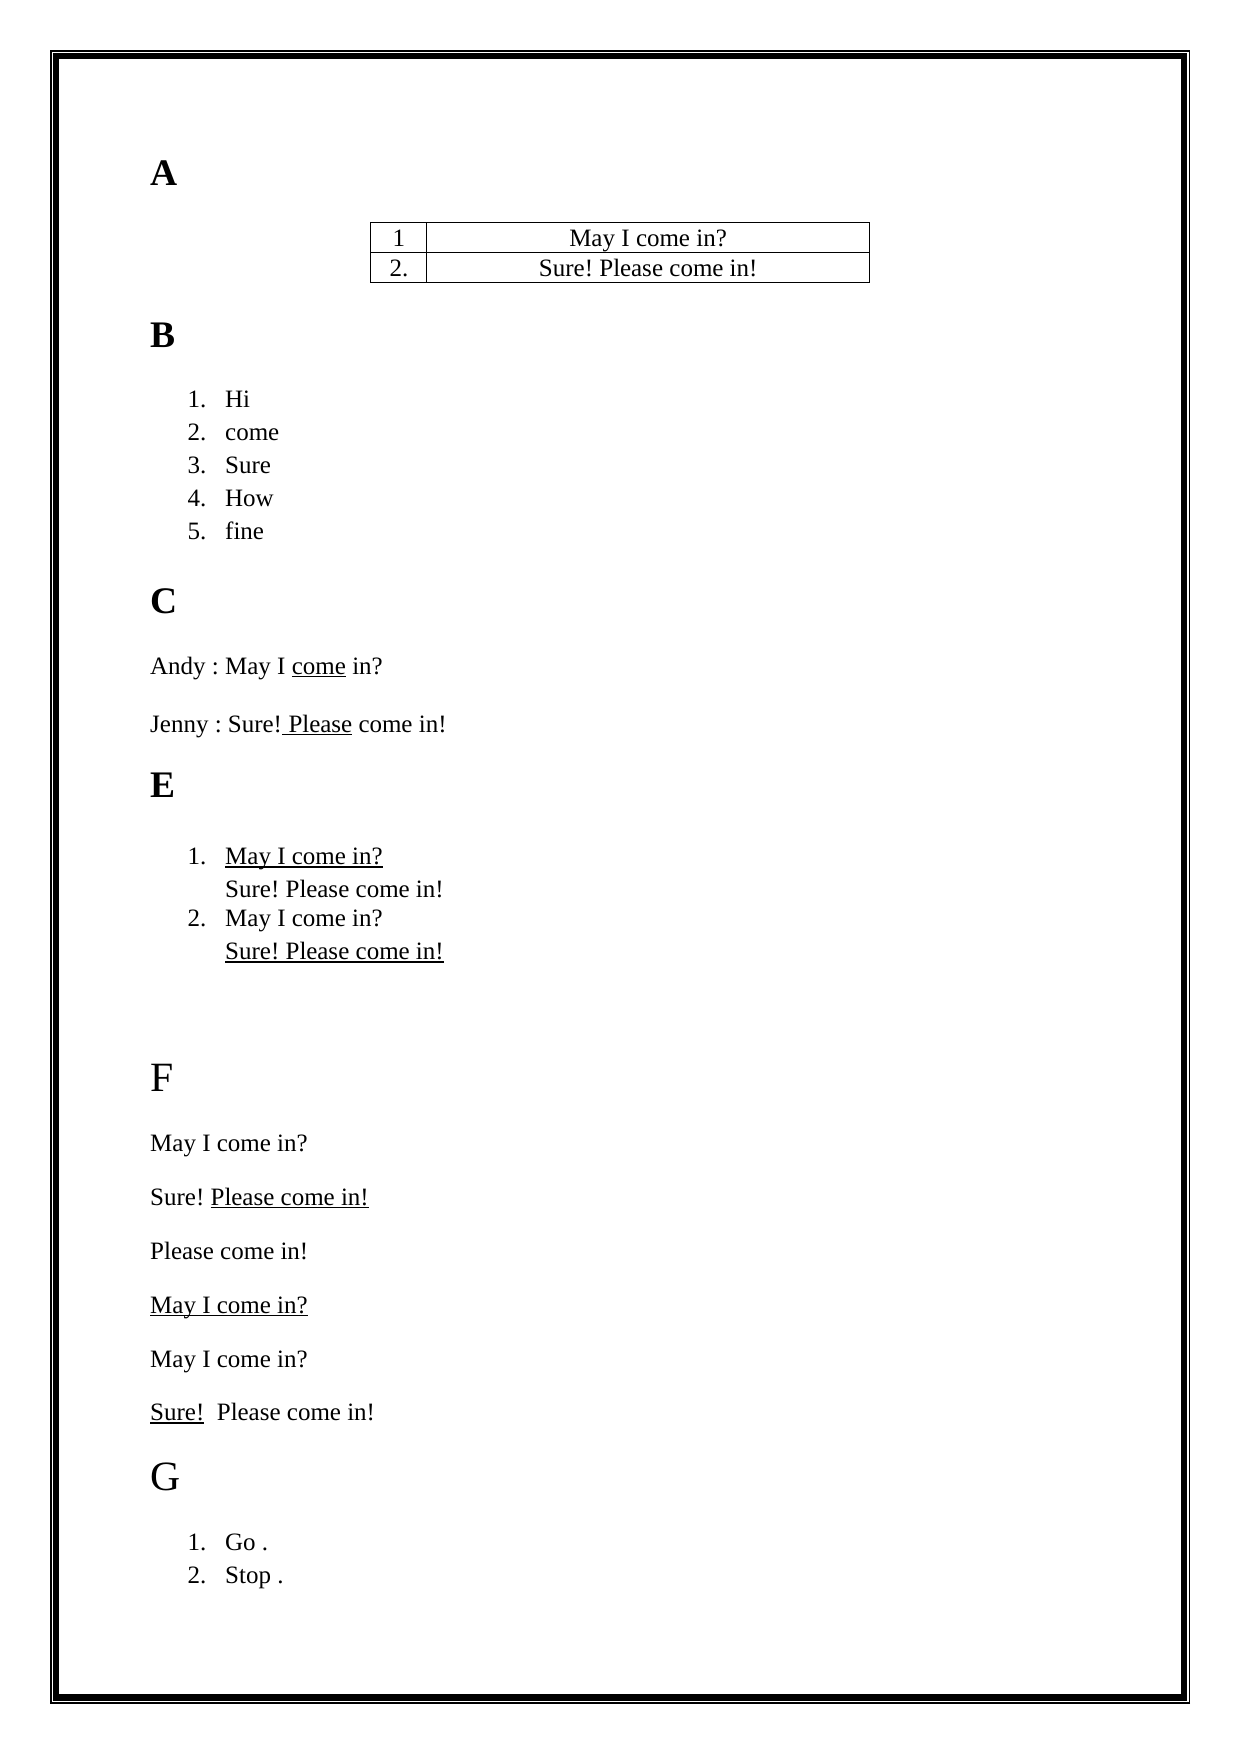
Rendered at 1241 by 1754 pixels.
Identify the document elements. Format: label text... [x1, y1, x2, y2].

list Go . [187, 1527, 1090, 1556]
table_header 1 [371, 223, 426, 252]
table_cell Sure! Please come in! [427, 253, 869, 282]
text B [150, 312, 1090, 355]
list How [187, 483, 1090, 512]
text Jenny : Sure! Please come in! [150, 709, 1090, 738]
list fine [187, 516, 1090, 545]
text Andy : May I come in? [150, 651, 1090, 680]
text May I come in? [150, 1128, 1090, 1157]
list May I come in? [187, 903, 1090, 932]
list Sure [187, 450, 1090, 479]
text May I come in? [150, 1290, 1090, 1318]
list Sure! Please come in! [225, 936, 1090, 965]
text C [150, 579, 1090, 622]
text May I come in? [150, 1344, 1090, 1372]
text F [150, 1052, 1090, 1100]
text Please come in! [150, 1236, 1090, 1265]
text A [150, 150, 1090, 193]
table_header May I come in? [427, 223, 869, 252]
text Sure! Please come in! [150, 1182, 1090, 1211]
list Sure! Please come in! [225, 874, 1090, 903]
text E [150, 763, 1090, 806]
list come [187, 417, 1090, 446]
list May I come in? [187, 841, 1090, 870]
text Sure! Please come in! [150, 1397, 1090, 1426]
list Hi [187, 384, 1090, 413]
text G [150, 1451, 1090, 1499]
list Stop . [187, 1560, 1090, 1589]
table_cell 2. [371, 253, 426, 282]
